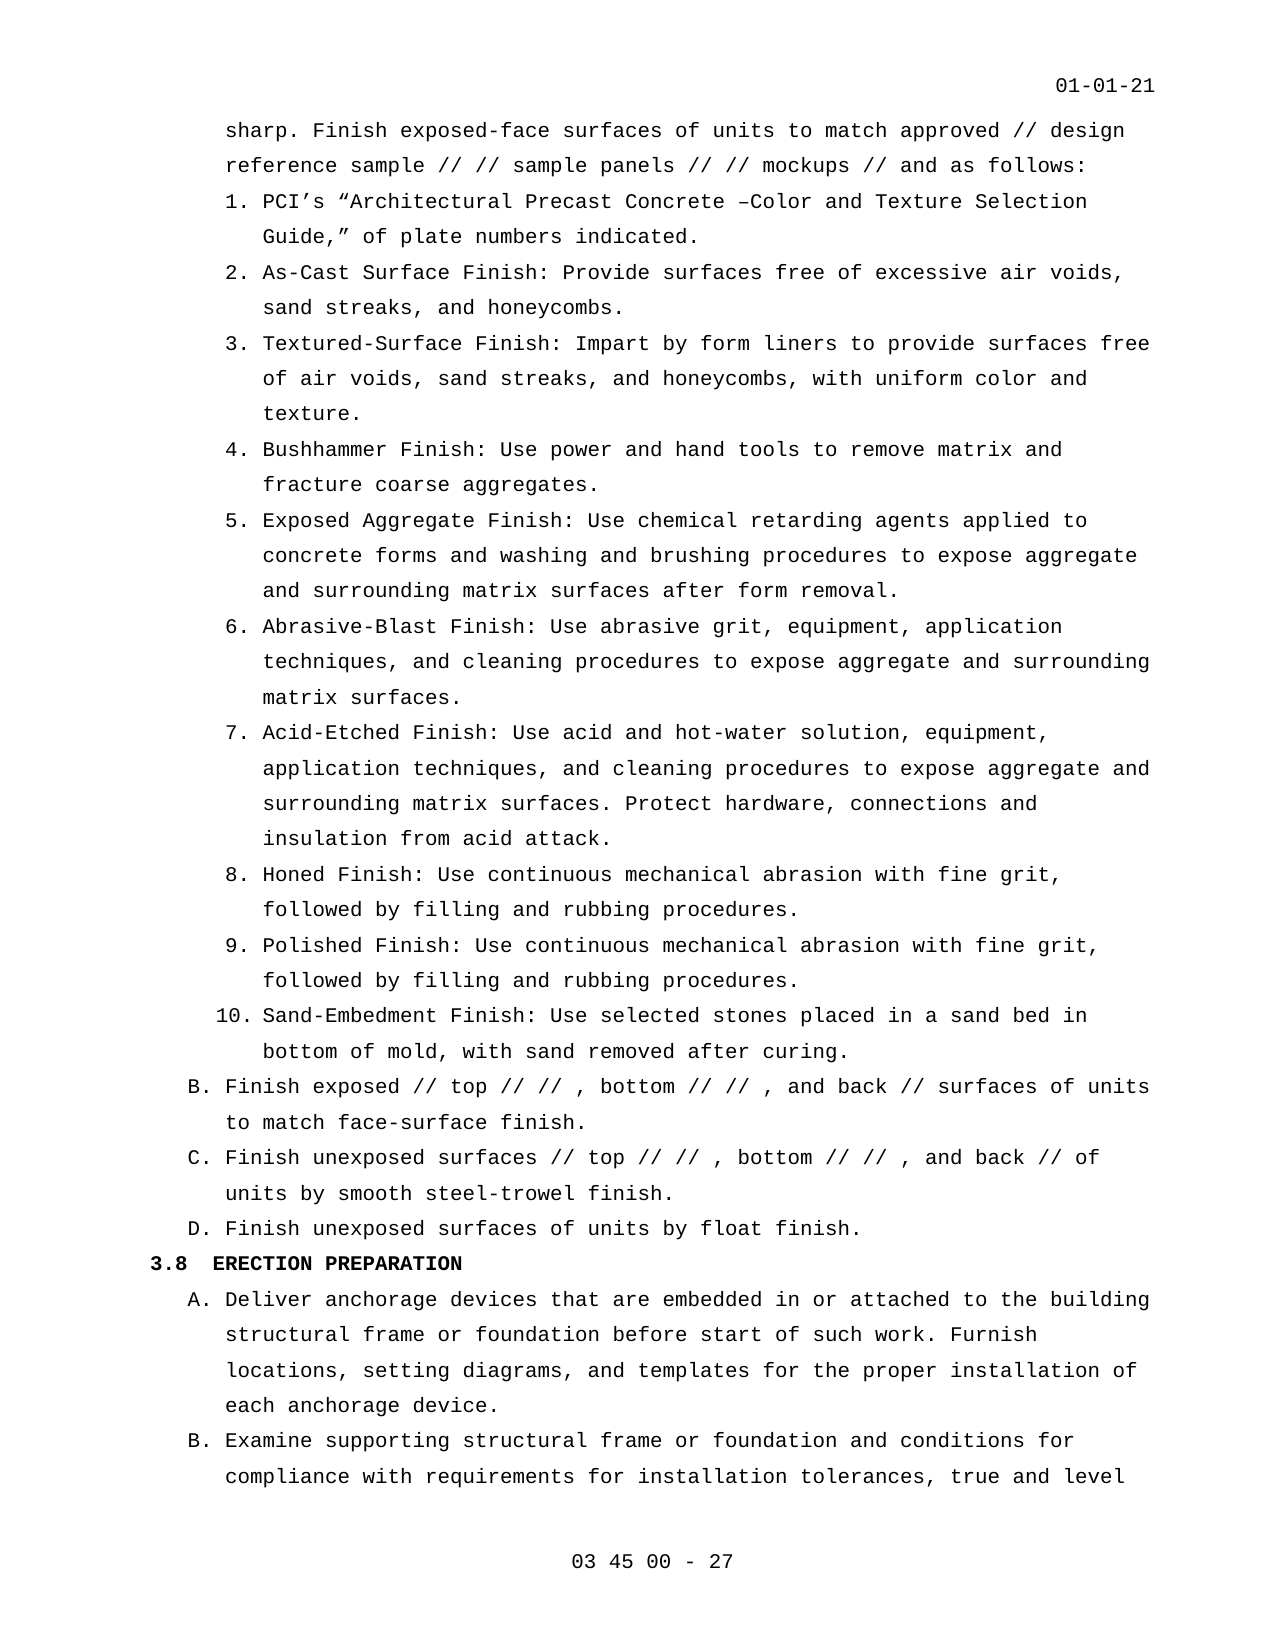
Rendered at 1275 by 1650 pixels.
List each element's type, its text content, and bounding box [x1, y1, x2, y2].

text ERECTION PREPARATION [150, 1253, 1155, 1277]
text PCI’s “Architectural Precast Concrete –Color and Texture Selection Guide,” of plate numbers indicated. [225, 191, 1155, 250]
text Acid-Etched Finish: Use acid and hot-water solution, equipment, application techniques, and cleaning procedures to expose aggregate and surrounding matrix surfaces. Protect hardware, connections and insulation from acid attack. [225, 722, 1155, 852]
text Exposed Aggregate Finish: Use chemical retarding agents applied to concrete forms and washing and brushing procedures to expose aggregate and surrounding matrix surfaces after form removal. [225, 509, 1155, 604]
text Bushhammer Finish: Use power and hand tools to remove matrix and fracture coarse aggregates. [225, 439, 1155, 498]
text Finish unexposed surfaces of units by float finish. [187, 1218, 1155, 1242]
text Abrasive-Blast Finish: Use abrasive grit, equipment, application techniques, and cleaning procedures to expose aggregate and surrounding matrix surfaces. [225, 616, 1155, 710]
text Finish exposed // top // // , bottom // // , and back // surfaces of units to match face-surface finish. [187, 1076, 1155, 1135]
text Polished Finish: Use continuous mechanical abrasion with fine grit, followed by filling and rubbing procedures. [225, 934, 1155, 994]
text Honed Finish: Use continuous mechanical abrasion with fine grit, followed by filling and rubbing procedures. [225, 864, 1155, 923]
text Sand-Embedment Finish: Use selected stones placed in a sand bed in bottom of mold, with sand removed after curing. [216, 1005, 1155, 1064]
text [187, 120, 1155, 179]
text Textured-Surface Finish: Impart by form liners to provide surfaces free of air voids, sand streaks, and honeycombs, with uniform color and texture. [225, 332, 1155, 427]
text As-Cast Surface Finish: Provide surfaces free of excessive air voids, sand streaks, and honeycombs. [225, 262, 1155, 321]
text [187, 1430, 1155, 1489]
text Finish unexposed surfaces // top // // , bottom // // , and back // of units by smooth steel-trowel finish. [187, 1147, 1155, 1206]
text Deliver anchorage devices that are embedded in or attached to the building structural frame or foundation before start of such work. Furnish locations, setting diagrams, and templates for the proper installation of each anchorage device. [187, 1289, 1155, 1419]
